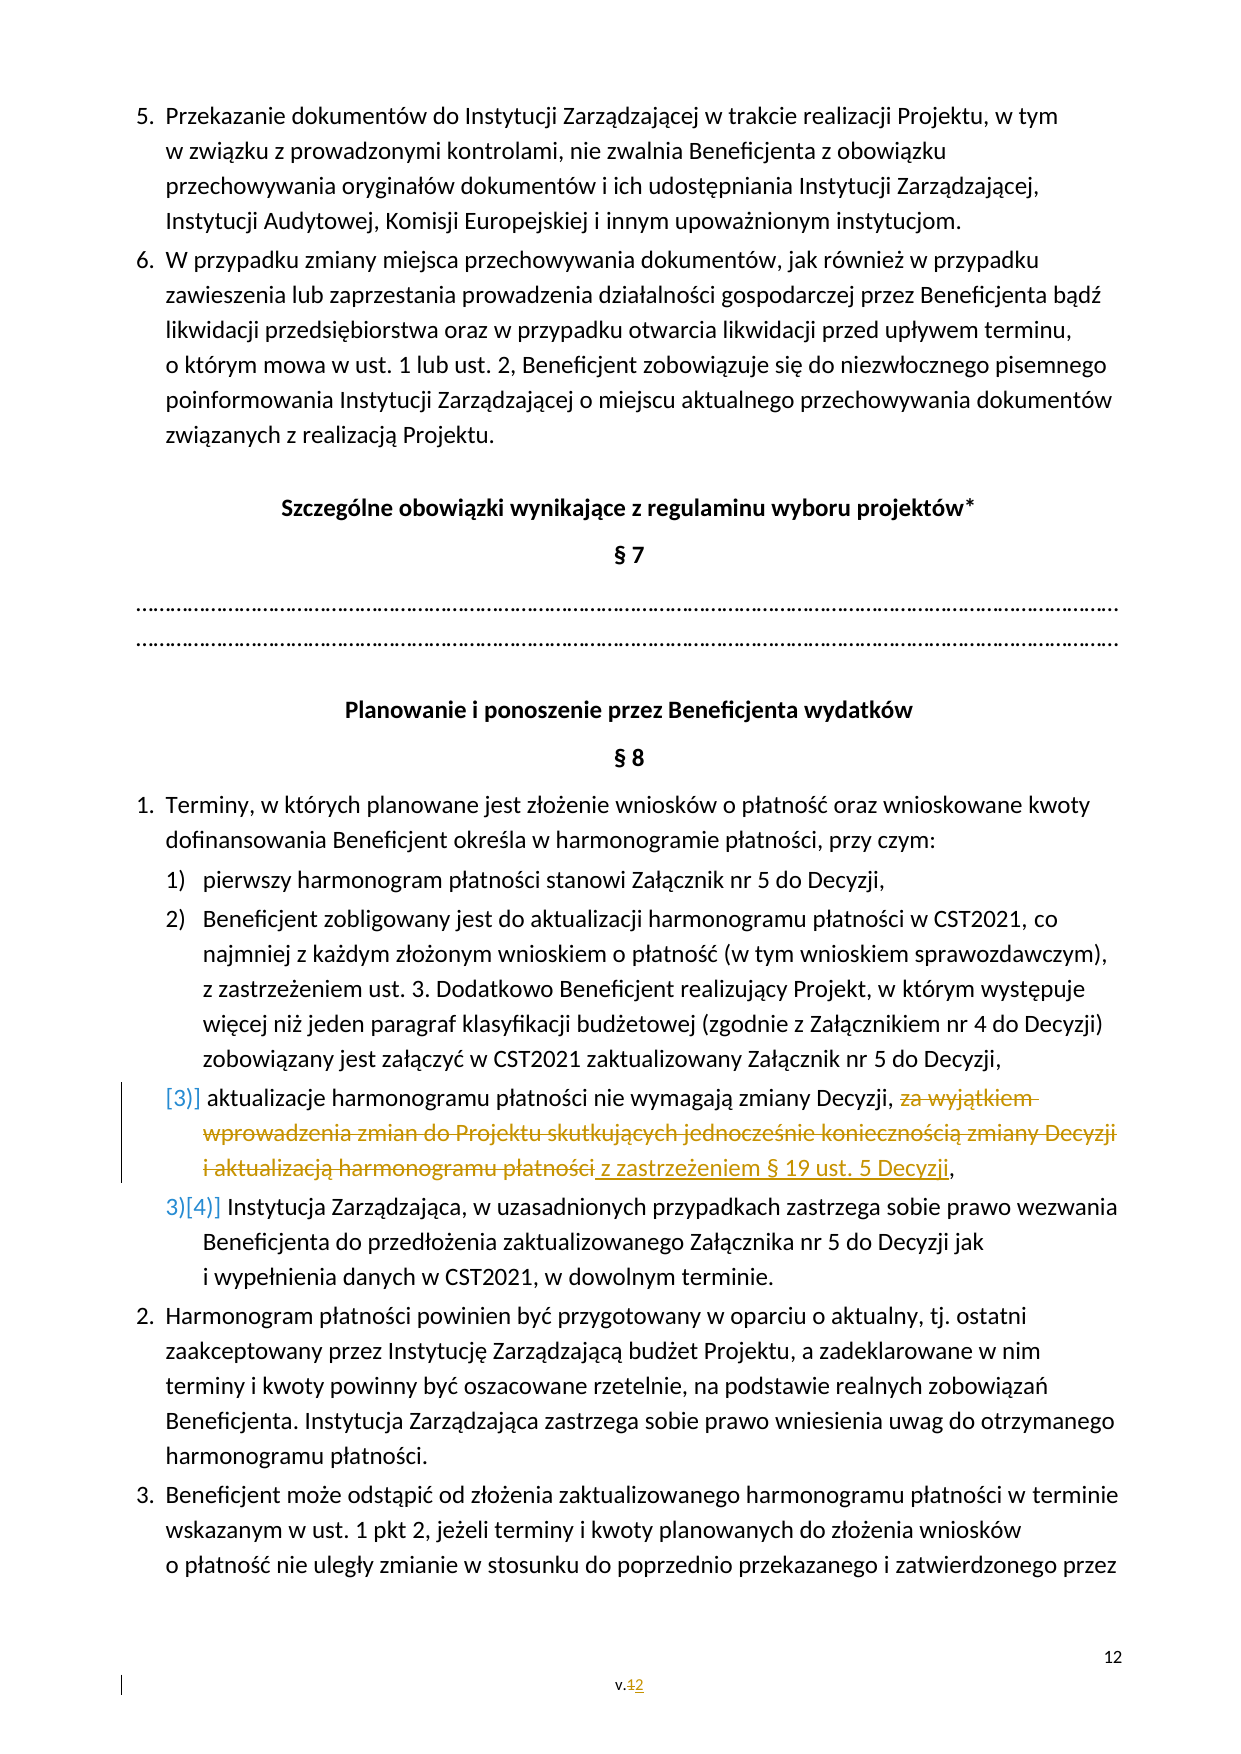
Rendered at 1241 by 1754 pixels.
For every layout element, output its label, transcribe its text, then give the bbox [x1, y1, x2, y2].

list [136, 1479, 1122, 1580]
list Harmonogram płatności powinien być przygotowany w oparciu o aktualny, tj. ostatni zaakceptowany przez Instytucję Zarządzającą budżet Projektu, a zadeklarowane w nim terminy i kwoty powinny być oszacowane rzetelnie, na podstawie realnych zobowiązań Beneficjenta. Instytucja Zarządzająca zastrzega sobie prawo wniesienia uwag do otrzymanego harmonogramu płatności. [136, 1300, 1122, 1471]
list W przypadku zmiany miejsca przechowywania dokumentów, jak również w przypadku zawieszenia lub zaprzestania prowadzenia działalności gospodarczej przez Beneficjenta bądź likwidacji przedsiębiorstwa oraz w przypadku otwarcia likwidacji przed upływem terminu, o którym mowa w ust. 1 lub ust. 2, Beneficjent zobowiązuje się do niezwłocznego pisemnego poinformowania Instytucji Zarządzającej o miejscu aktualnego przechowywania dokumentów związanych z realizacją Projektu. [136, 244, 1122, 450]
subtitle Planowanie i ponoszenie przez Beneficjenta wydatków [136, 694, 1122, 725]
subtitle § 8 [136, 742, 1122, 773]
list pierwszy harmonogram płatności stanowi Załącznik nr 5 do Decyzji, [165, 864, 1122, 894]
list Instytucja Zarządzająca, w uzasadnionych przypadkach zastrzega sobie prawo wezwania Beneficjenta do przedłożenia zaktualizowanego Załącznika nr 5 do Decyzji jak i wypełnienia danych w CST2021, w dowolnym terminie. [165, 1191, 1122, 1292]
subtitle § 7 [136, 539, 1122, 570]
list Terminy, w których planowane jest złożenie wniosków o płatność oraz wnioskowane kwoty dofinansowania Beneficjent określa w harmonogramie płatności, przy czym: [136, 789, 1122, 855]
subtitle Szczególne obowiązki wynikające z regulaminu wyboru projektów* [136, 492, 1122, 523]
list Przekazanie dokumentów do Instytucji Zarządzającej w trakcie realizacji Projektu, w tym w związku z prowadzonymi kontrolami, nie zwalnia Beneficjenta z obowiązku przechowywania oryginałów dokumentów i ich udostępniania Instytucji Zarządzającej, Instytucji Audytowej, Komisji Europejskiej i innym upoważnionym instytucjom. [136, 100, 1122, 236]
text ……………………………………………………………………………………………………………………………………………………………………………………………………………………………………………………………………………………………………………… [136, 587, 1122, 653]
list Beneficjent zobligowany jest do aktualizacji harmonogramu płatności w CST2021, co najmniej z każdym złożonym wnioskiem o płatność (w tym wnioskiem sprawozdawczym), z zastrzeżeniem ust. 3. Dodatkowo Beneficjent realizujący Projekt, w którym występuje więcej niż jeden paragraf klasyfikacji budżetowej (zgodnie z Załącznikiem nr 4 do Decyzji) zobowiązany jest załączyć w CST2021 zaktualizowany Załącznik nr 5 do Decyzji, [165, 903, 1122, 1073]
list aktualizacje harmonogramu płatności nie wymagają zmiany Decyzji, , [165, 1082, 1122, 1183]
